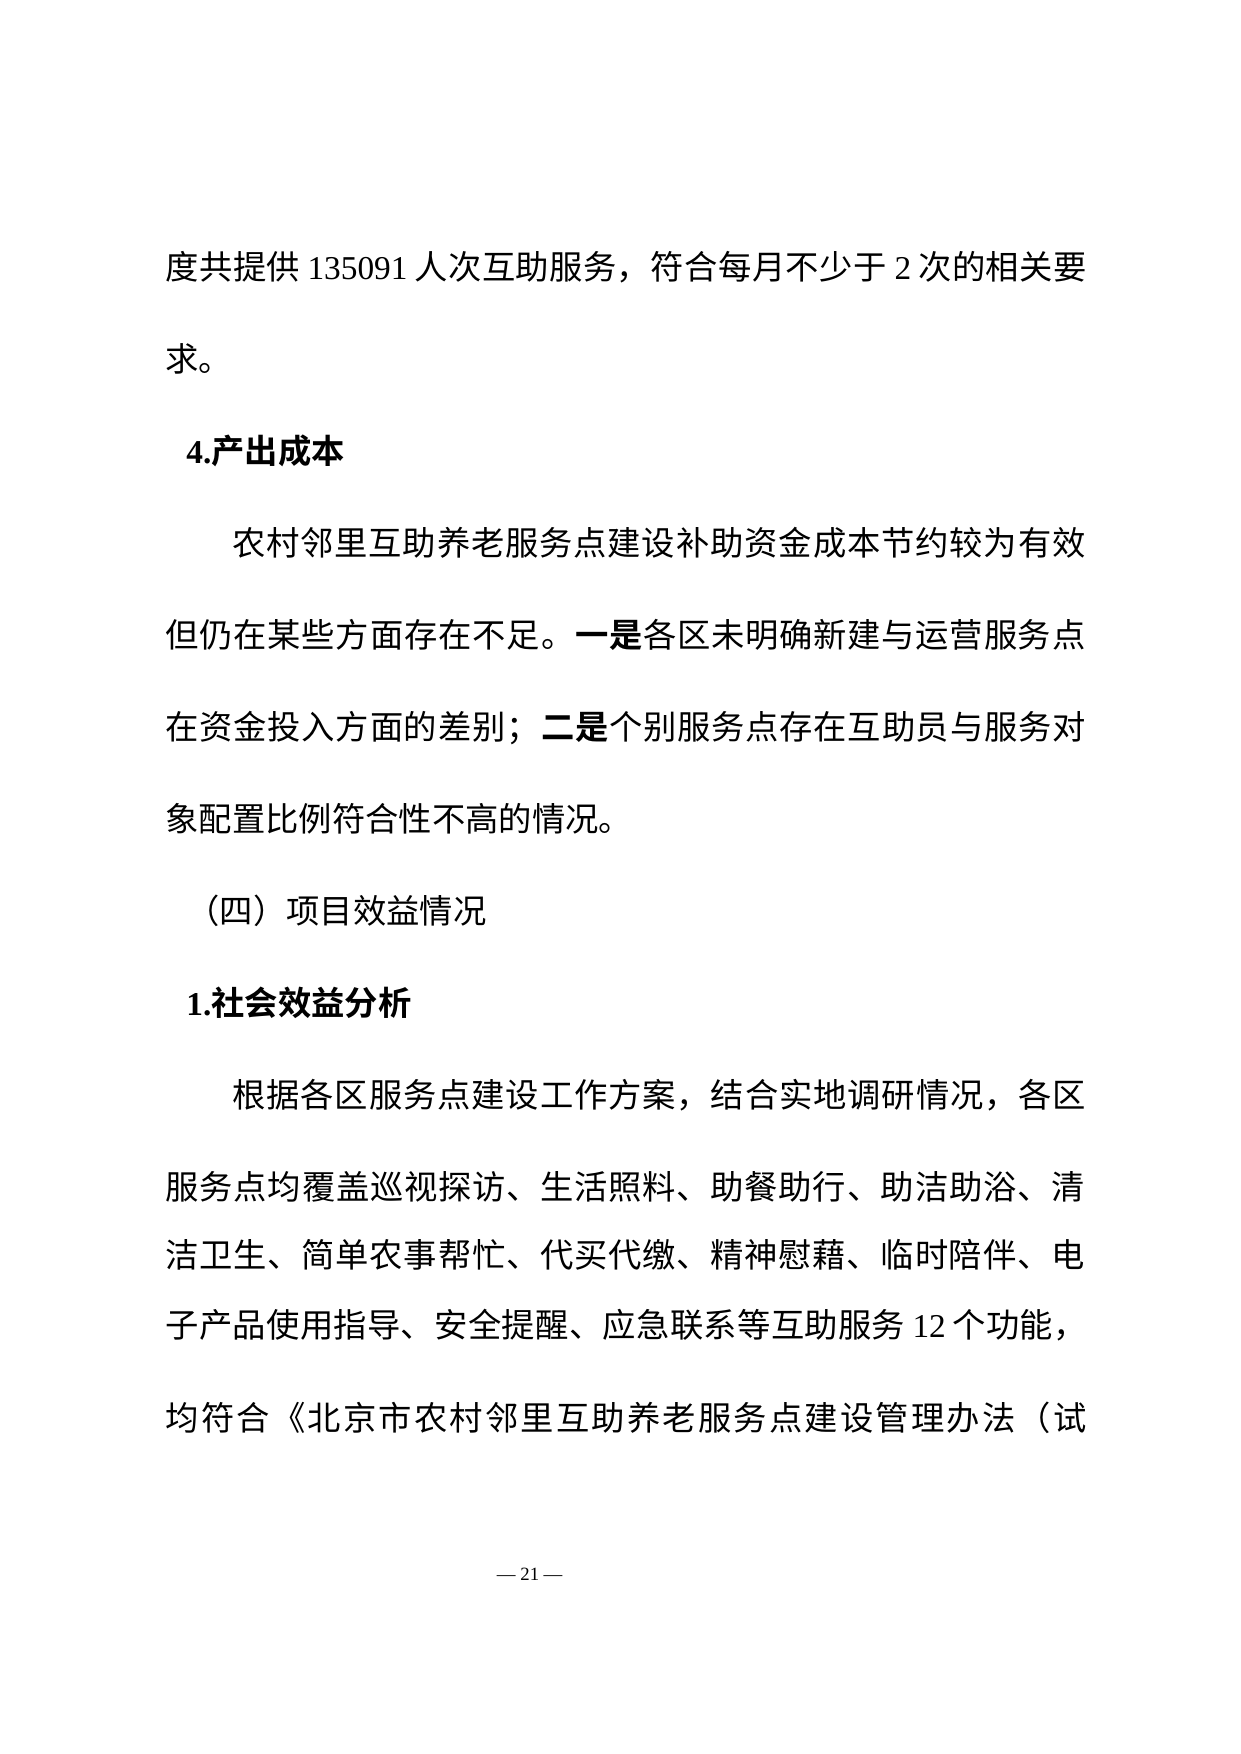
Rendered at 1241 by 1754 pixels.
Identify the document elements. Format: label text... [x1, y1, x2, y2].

subtitle （四）项目效益情况 [165, 863, 1087, 955]
text 农村邻里互助养老服务点建设补助资金成本节约较为有效，但仍在某些方面存在不足。一是各区未明确新建与运营服务点在资金投入方面的差别；二是个别服务点存在互助员与服务对象配置比例符合性不高的情况。 [165, 495, 1087, 863]
subtitle 4.产出成本 [165, 403, 1087, 495]
subtitle 1.社会效益分析 [165, 955, 1087, 1047]
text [165, 1047, 1087, 1462]
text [165, 218, 1087, 403]
